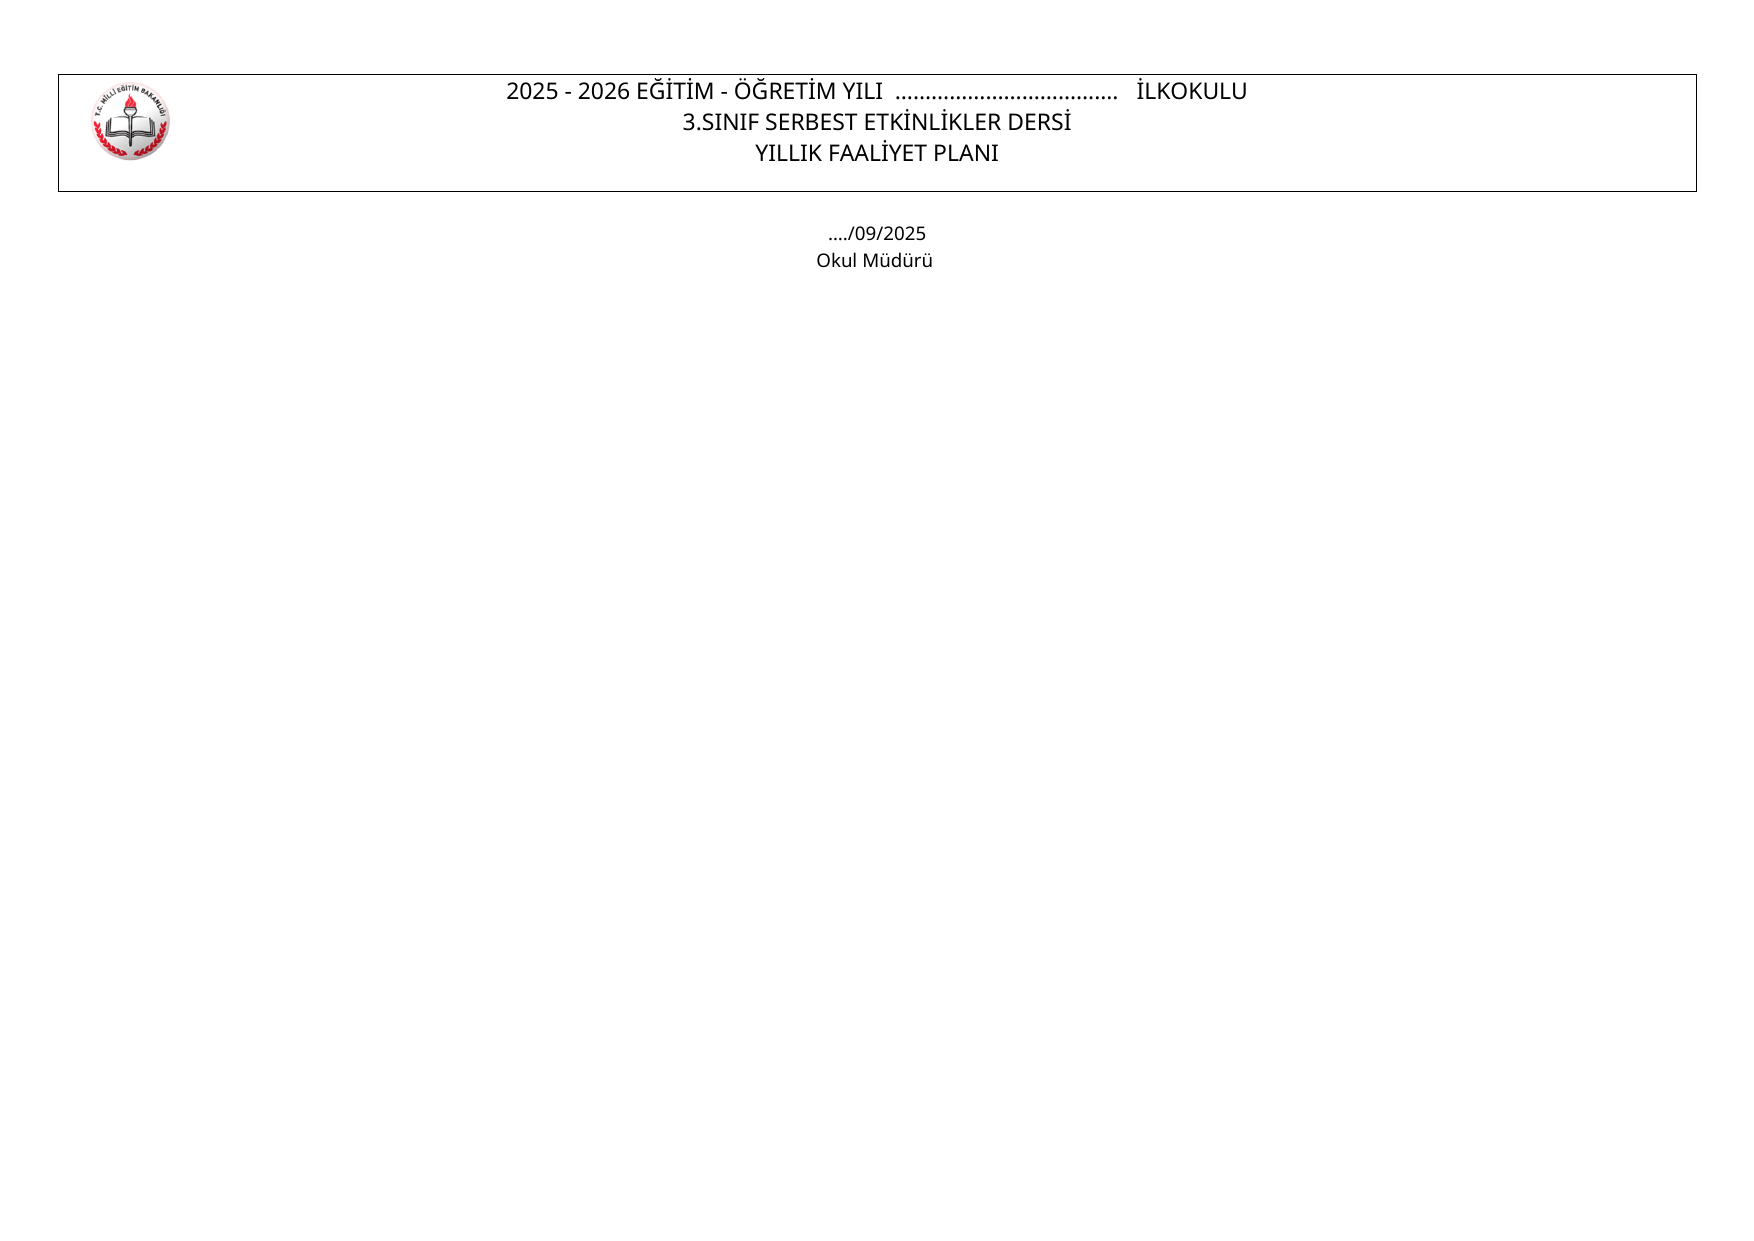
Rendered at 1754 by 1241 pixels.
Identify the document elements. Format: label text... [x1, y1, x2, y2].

picture [85, 77, 175, 167]
text …./09/2025 [59, 220, 1695, 246]
text Okul Müdürü [723, 247, 1695, 273]
